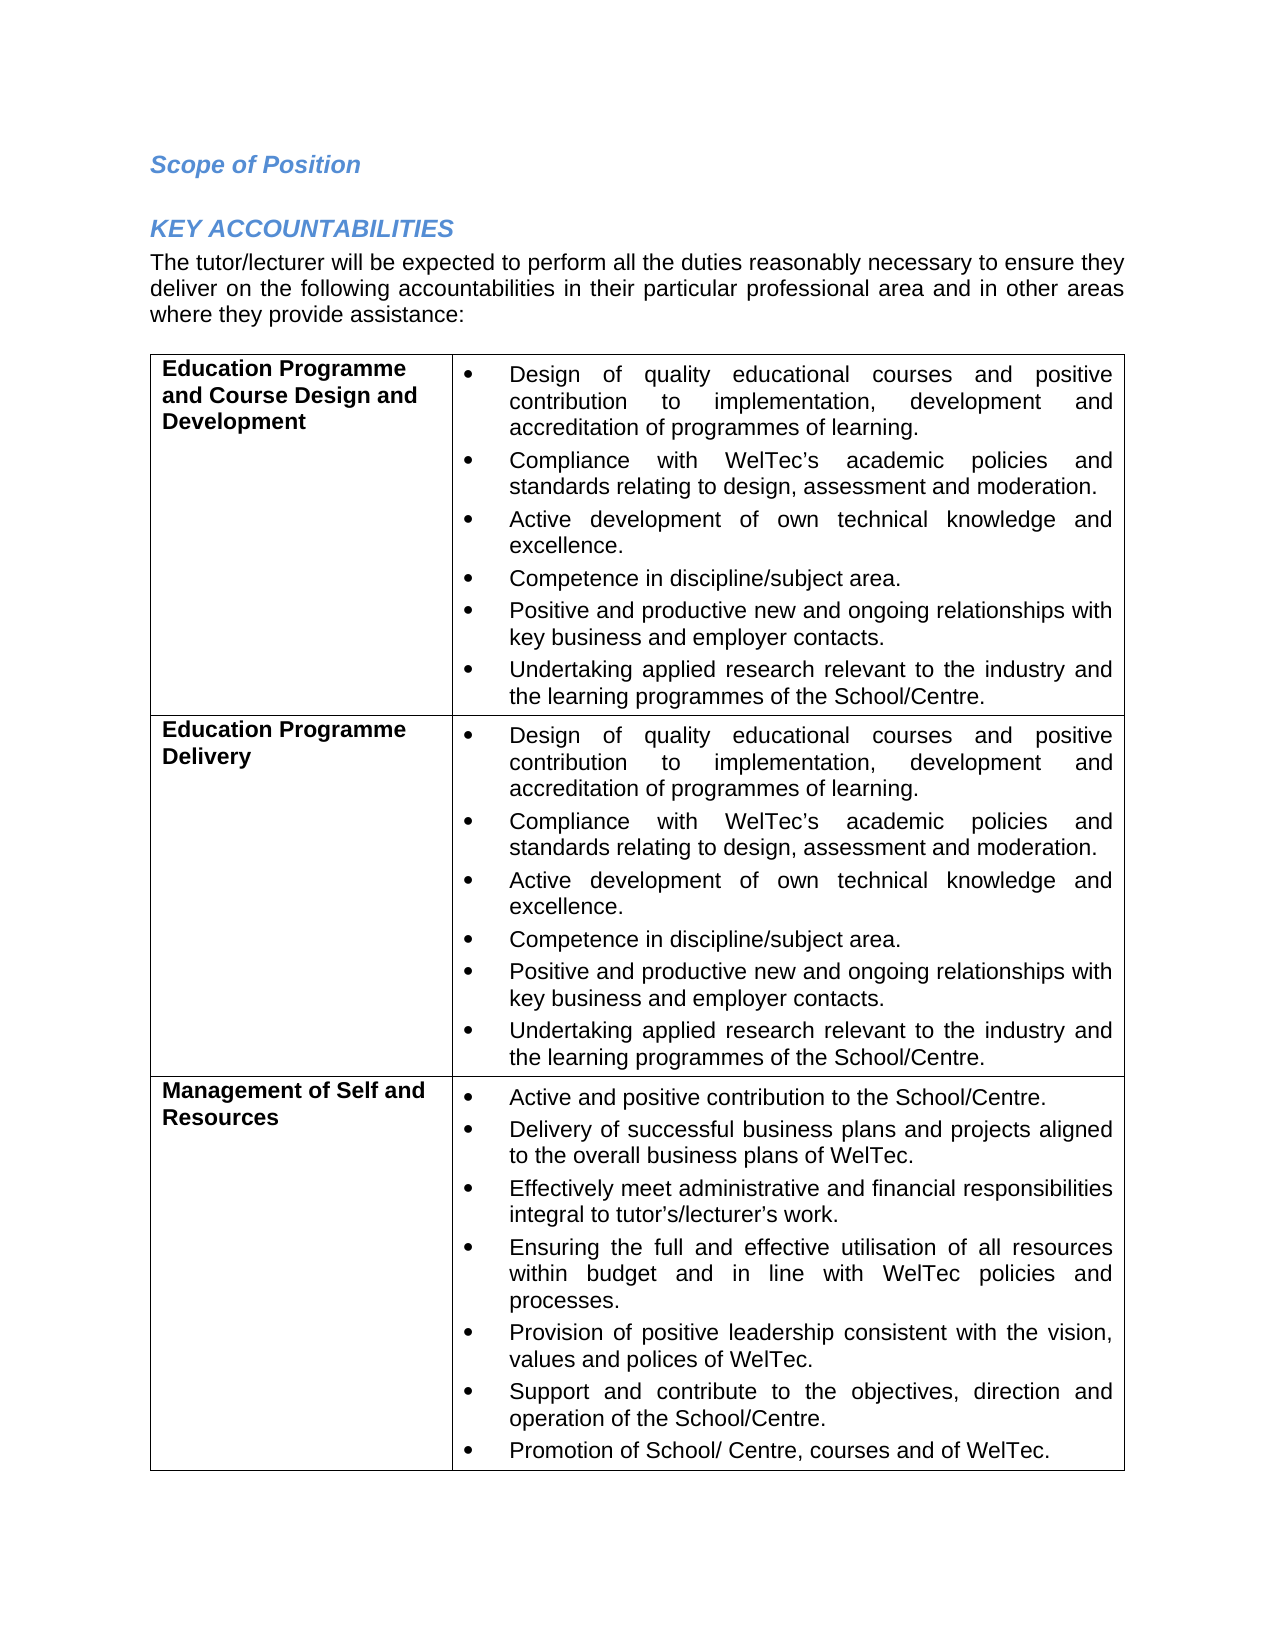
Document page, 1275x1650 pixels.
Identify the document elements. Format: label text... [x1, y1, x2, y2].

table_header Education Programme and Course Design and Development [151, 355, 452, 715]
text The tutor/lecturer will be expected to perform all the duties reasonably necessary to ensure they deliver on the following accountabilities in their particular professional area and in other areas where they provide assistance: [150, 249, 1125, 328]
table_cell Design of quality educational courses and positive contribution to implementation, development and accreditation of programmes of learning. Compliance with WelTec’s academic policies and standards relating to design, assessment and moderation. Active development of own technical knowledge and excellence. Competence in discipline/subject area. Positive and productive new and ongoing relationships with key business and employer contacts. Undertaking applied research relevant to the industry and the learning programmes of the School/Centre. [453, 716, 1124, 1076]
table_header Design of quality educational courses and positive contribution to implementation, development and accreditation of programmes of learning. Compliance with WelTec’s academic policies and standards relating to design, assessment and moderation. Active development of own technical knowledge and excellence. Competence in discipline/subject area. Positive and productive new and ongoing relationships with key business and employer contacts. Undertaking applied research relevant to the industry and the learning programmes of the School/Centre. [453, 355, 1124, 715]
text KEY ACCOUNTABILITIES [150, 214, 1125, 242]
text Scope of Position [150, 150, 1125, 179]
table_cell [453, 1077, 1124, 1470]
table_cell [151, 1077, 452, 1470]
table_cell Education Programme Delivery [151, 716, 452, 1076]
